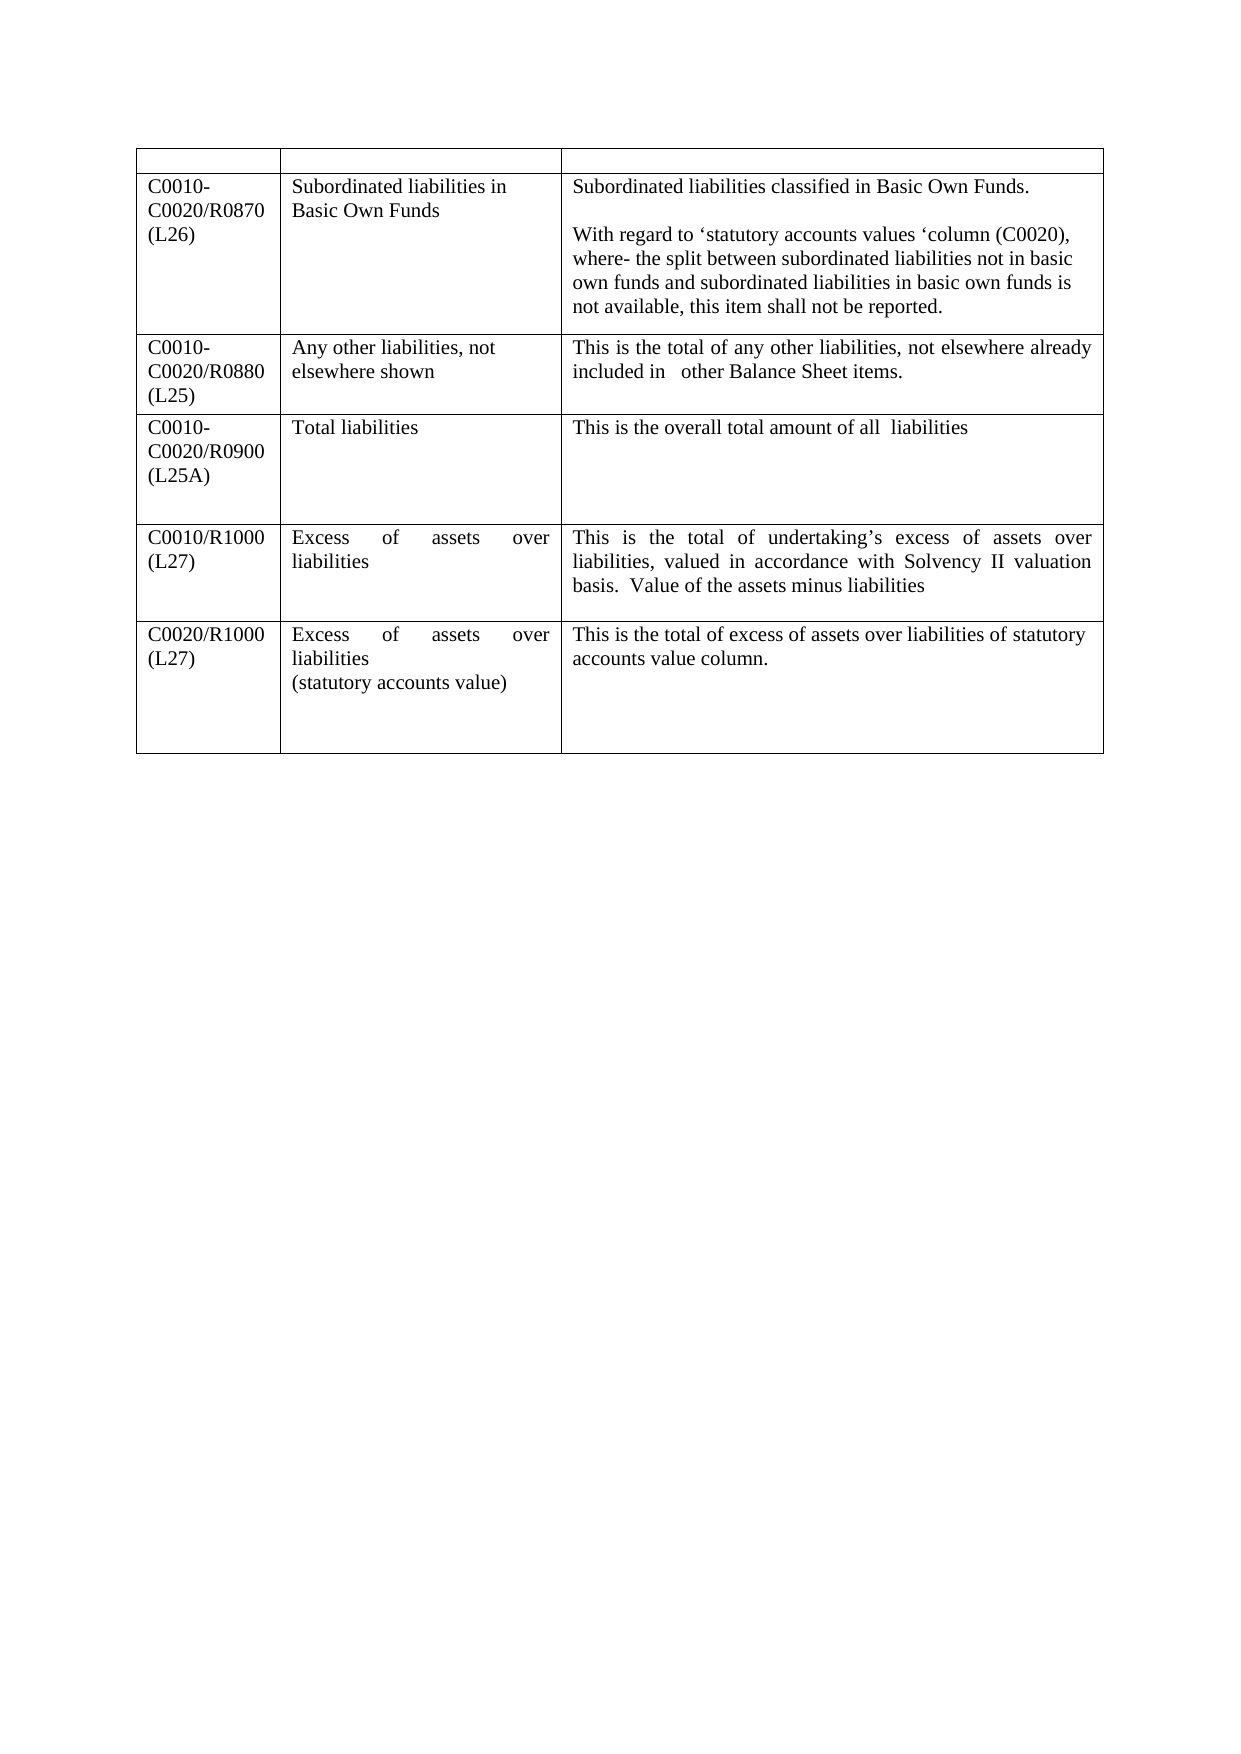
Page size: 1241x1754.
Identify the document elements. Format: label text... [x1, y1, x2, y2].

table_cell Subordinated liabilities in Basic Own Funds [281, 174, 561, 334]
table_cell Total liabilities [281, 415, 561, 524]
table_cell This is the total of any other liabilities, not elsewhere already included in other Balance Sheet items. [562, 335, 1103, 414]
table_cell C0010- C0020/R0880 (L25) [137, 335, 280, 414]
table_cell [137, 149, 280, 173]
table_cell C0010- C0020/R0900 (L25A) [137, 415, 280, 524]
table_cell This is the total of undertaking’s excess of assets over liabilities, valued in accordance with Solvency II valuation basis. Value of the assets minus liabilities [562, 525, 1103, 621]
table_cell Excess of assets over liabilities [281, 525, 561, 621]
table_cell C0010/R1000 (L27) [137, 525, 280, 621]
table_cell Subordinated liabilities classified in Basic Own Funds. With regard to ‘statutory accounts values ‘column (C0020), where- the split between subordinated liabilities not in basic own funds and subordinated liabilities in basic own funds is not available, this item shall not be reported. [562, 174, 1103, 334]
table_cell Any other liabilities, not elsewhere shown [281, 335, 561, 414]
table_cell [562, 149, 1103, 173]
table_cell C0020/R1000 (L27) [137, 622, 280, 753]
table_cell Excess of assets over liabilities (statutory accounts value) [281, 622, 561, 753]
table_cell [281, 149, 561, 173]
table_cell C0010- C0020/R0870 (L26) [137, 174, 280, 334]
table_cell This is the overall total amount of all liabilities [562, 415, 1103, 524]
table_cell This is the total of excess of assets over liabilities of statutory accounts value column. [562, 622, 1103, 753]
